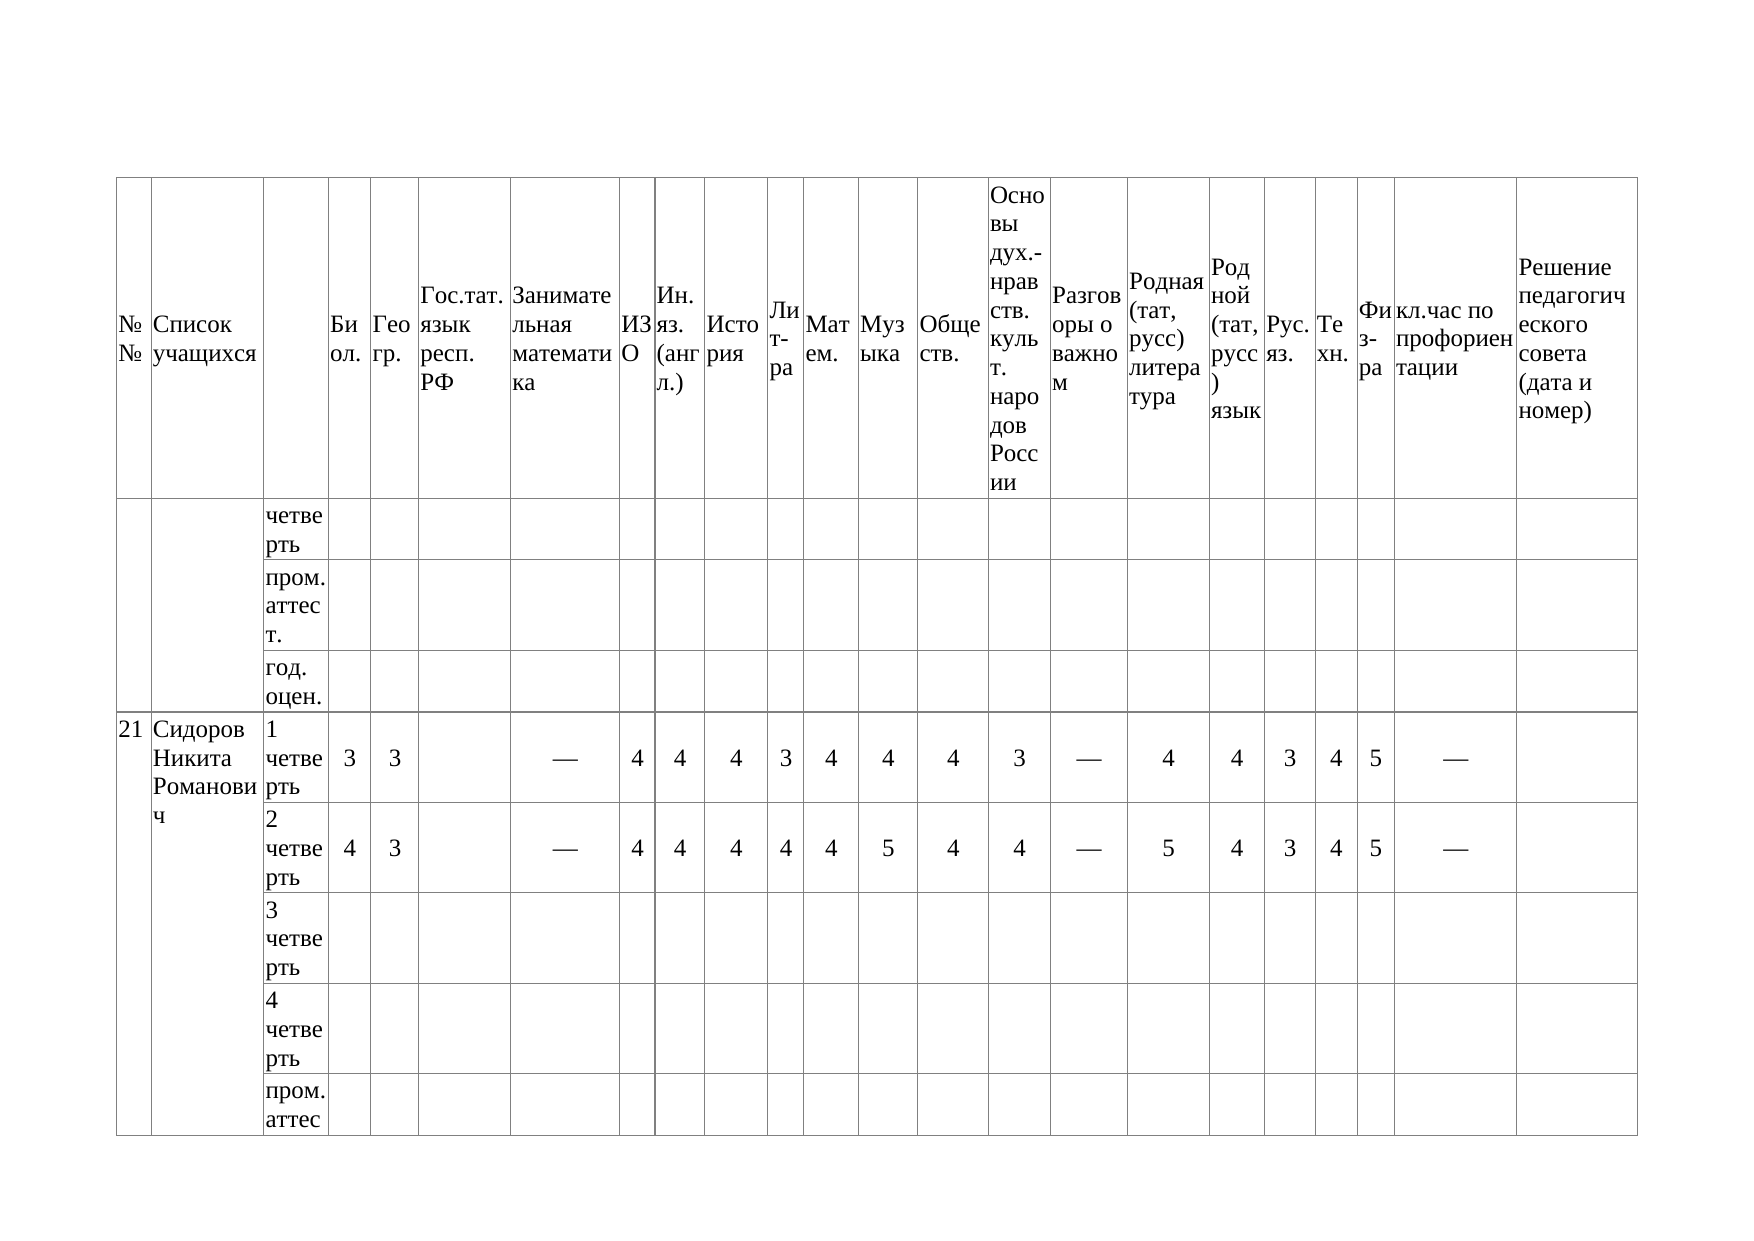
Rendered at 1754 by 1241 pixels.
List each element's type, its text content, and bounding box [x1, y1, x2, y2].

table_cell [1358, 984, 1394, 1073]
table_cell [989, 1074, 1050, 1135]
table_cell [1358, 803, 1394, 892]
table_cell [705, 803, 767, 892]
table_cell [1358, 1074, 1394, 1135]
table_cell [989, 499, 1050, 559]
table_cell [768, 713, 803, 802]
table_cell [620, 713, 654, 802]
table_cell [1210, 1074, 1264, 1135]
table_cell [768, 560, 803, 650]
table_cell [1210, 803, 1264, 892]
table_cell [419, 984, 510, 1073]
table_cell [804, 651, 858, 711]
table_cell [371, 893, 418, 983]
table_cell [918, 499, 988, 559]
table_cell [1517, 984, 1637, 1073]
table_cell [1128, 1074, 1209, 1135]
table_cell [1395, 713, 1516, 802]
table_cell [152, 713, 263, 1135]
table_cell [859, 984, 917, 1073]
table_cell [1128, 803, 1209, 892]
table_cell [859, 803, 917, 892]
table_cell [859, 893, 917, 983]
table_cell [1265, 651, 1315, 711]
table_header ИЗО [620, 178, 654, 498]
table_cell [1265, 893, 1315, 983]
table_header Биол. [329, 178, 370, 498]
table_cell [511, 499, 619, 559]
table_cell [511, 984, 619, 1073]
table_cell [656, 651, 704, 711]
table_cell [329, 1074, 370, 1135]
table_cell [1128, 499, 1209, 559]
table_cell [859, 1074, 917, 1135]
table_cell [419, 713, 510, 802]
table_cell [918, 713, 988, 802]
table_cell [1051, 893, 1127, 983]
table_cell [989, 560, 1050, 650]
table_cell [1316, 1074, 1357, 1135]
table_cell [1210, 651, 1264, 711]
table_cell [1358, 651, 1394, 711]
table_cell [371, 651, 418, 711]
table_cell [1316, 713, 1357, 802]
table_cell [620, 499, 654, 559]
table_header Список учащихся [152, 178, 263, 498]
table_header кл.час по профориентации [1395, 178, 1516, 498]
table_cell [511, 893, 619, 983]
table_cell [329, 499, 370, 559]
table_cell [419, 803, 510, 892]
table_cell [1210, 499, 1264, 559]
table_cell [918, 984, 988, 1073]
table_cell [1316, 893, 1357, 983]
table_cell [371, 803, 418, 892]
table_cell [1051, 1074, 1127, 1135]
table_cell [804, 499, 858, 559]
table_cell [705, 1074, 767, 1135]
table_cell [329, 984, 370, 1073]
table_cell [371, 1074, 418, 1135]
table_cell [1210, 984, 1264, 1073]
table_header История [705, 178, 767, 498]
table_header Ин. яз. (англ.) [656, 178, 704, 498]
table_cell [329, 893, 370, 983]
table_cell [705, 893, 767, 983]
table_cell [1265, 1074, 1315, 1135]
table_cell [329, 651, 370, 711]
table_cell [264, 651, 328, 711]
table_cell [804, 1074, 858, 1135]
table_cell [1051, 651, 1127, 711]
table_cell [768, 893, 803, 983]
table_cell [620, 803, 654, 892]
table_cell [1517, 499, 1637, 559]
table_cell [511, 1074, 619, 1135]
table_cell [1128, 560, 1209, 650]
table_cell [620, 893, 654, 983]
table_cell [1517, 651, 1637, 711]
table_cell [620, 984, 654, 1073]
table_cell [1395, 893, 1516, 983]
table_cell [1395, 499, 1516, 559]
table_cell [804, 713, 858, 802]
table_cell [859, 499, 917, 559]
table_header Техн. [1316, 178, 1357, 498]
table_header Решение педагогического совета (дата и номер) [1517, 178, 1637, 498]
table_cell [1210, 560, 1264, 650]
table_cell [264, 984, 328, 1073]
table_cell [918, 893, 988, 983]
table_header №№ [117, 178, 151, 498]
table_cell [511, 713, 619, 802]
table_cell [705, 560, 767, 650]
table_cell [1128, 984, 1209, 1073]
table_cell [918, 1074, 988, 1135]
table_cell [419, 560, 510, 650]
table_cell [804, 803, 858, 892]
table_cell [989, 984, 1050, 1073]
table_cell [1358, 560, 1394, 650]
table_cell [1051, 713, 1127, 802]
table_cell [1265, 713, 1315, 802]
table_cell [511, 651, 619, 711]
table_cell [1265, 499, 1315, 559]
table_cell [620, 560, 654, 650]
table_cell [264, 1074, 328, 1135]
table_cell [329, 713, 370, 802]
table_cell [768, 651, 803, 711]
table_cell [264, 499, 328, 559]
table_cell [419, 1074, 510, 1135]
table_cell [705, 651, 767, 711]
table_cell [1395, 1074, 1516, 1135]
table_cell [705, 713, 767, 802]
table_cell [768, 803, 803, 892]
table_header Родной (тат, русс) язык [1210, 178, 1264, 498]
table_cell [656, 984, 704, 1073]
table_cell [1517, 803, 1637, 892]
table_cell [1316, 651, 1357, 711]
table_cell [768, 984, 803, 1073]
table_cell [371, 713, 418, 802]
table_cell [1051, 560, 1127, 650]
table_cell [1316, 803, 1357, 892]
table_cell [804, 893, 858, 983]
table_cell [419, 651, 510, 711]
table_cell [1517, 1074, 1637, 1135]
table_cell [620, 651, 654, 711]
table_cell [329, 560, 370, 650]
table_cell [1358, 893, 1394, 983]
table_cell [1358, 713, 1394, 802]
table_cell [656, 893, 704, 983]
table_header Музыка [859, 178, 917, 498]
table_header Геогр. [371, 178, 418, 498]
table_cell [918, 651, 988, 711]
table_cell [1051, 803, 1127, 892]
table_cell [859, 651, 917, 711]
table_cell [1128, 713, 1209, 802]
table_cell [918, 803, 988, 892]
table_header Основы дух.-нравств. культ. народов России [989, 178, 1050, 498]
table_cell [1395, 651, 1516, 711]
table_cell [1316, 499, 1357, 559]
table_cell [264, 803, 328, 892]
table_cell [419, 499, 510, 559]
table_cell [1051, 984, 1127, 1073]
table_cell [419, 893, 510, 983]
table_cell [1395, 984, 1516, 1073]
table_header Занимательная математика [511, 178, 619, 498]
table_header Родная (тат, русс) литература [1128, 178, 1209, 498]
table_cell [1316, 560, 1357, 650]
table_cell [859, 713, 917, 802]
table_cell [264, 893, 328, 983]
table_header Гос.тат.язык респ. РФ [419, 178, 510, 498]
table_header Разговоры о важном [1051, 178, 1127, 498]
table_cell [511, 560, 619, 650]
table_header Физ-ра [1358, 178, 1394, 498]
table_header Рус.яз. [1265, 178, 1315, 498]
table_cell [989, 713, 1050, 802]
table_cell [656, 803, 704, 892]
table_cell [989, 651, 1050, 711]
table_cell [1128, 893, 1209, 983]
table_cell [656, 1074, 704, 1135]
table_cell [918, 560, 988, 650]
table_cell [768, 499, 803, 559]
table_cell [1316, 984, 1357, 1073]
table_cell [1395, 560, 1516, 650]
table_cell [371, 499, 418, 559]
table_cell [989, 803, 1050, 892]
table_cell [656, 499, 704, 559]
table_header [264, 178, 328, 498]
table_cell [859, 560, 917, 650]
table_header Лит-ра [768, 178, 803, 498]
table_header Матем. [804, 178, 858, 498]
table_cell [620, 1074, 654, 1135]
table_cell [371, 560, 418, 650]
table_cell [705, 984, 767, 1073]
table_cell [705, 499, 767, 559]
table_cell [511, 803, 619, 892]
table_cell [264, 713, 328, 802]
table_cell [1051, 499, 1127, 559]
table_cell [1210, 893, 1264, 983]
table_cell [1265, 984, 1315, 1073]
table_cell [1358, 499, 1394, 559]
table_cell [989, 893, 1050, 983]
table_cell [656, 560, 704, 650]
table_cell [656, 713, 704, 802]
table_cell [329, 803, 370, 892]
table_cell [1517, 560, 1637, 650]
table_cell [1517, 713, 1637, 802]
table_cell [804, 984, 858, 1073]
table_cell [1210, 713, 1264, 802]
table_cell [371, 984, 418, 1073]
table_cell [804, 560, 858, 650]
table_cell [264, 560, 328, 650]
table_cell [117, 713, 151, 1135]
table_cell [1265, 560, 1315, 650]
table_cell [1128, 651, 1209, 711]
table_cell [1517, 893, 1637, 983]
table_header Обществ. [918, 178, 988, 498]
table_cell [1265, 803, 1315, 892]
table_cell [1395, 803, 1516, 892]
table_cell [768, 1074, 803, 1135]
